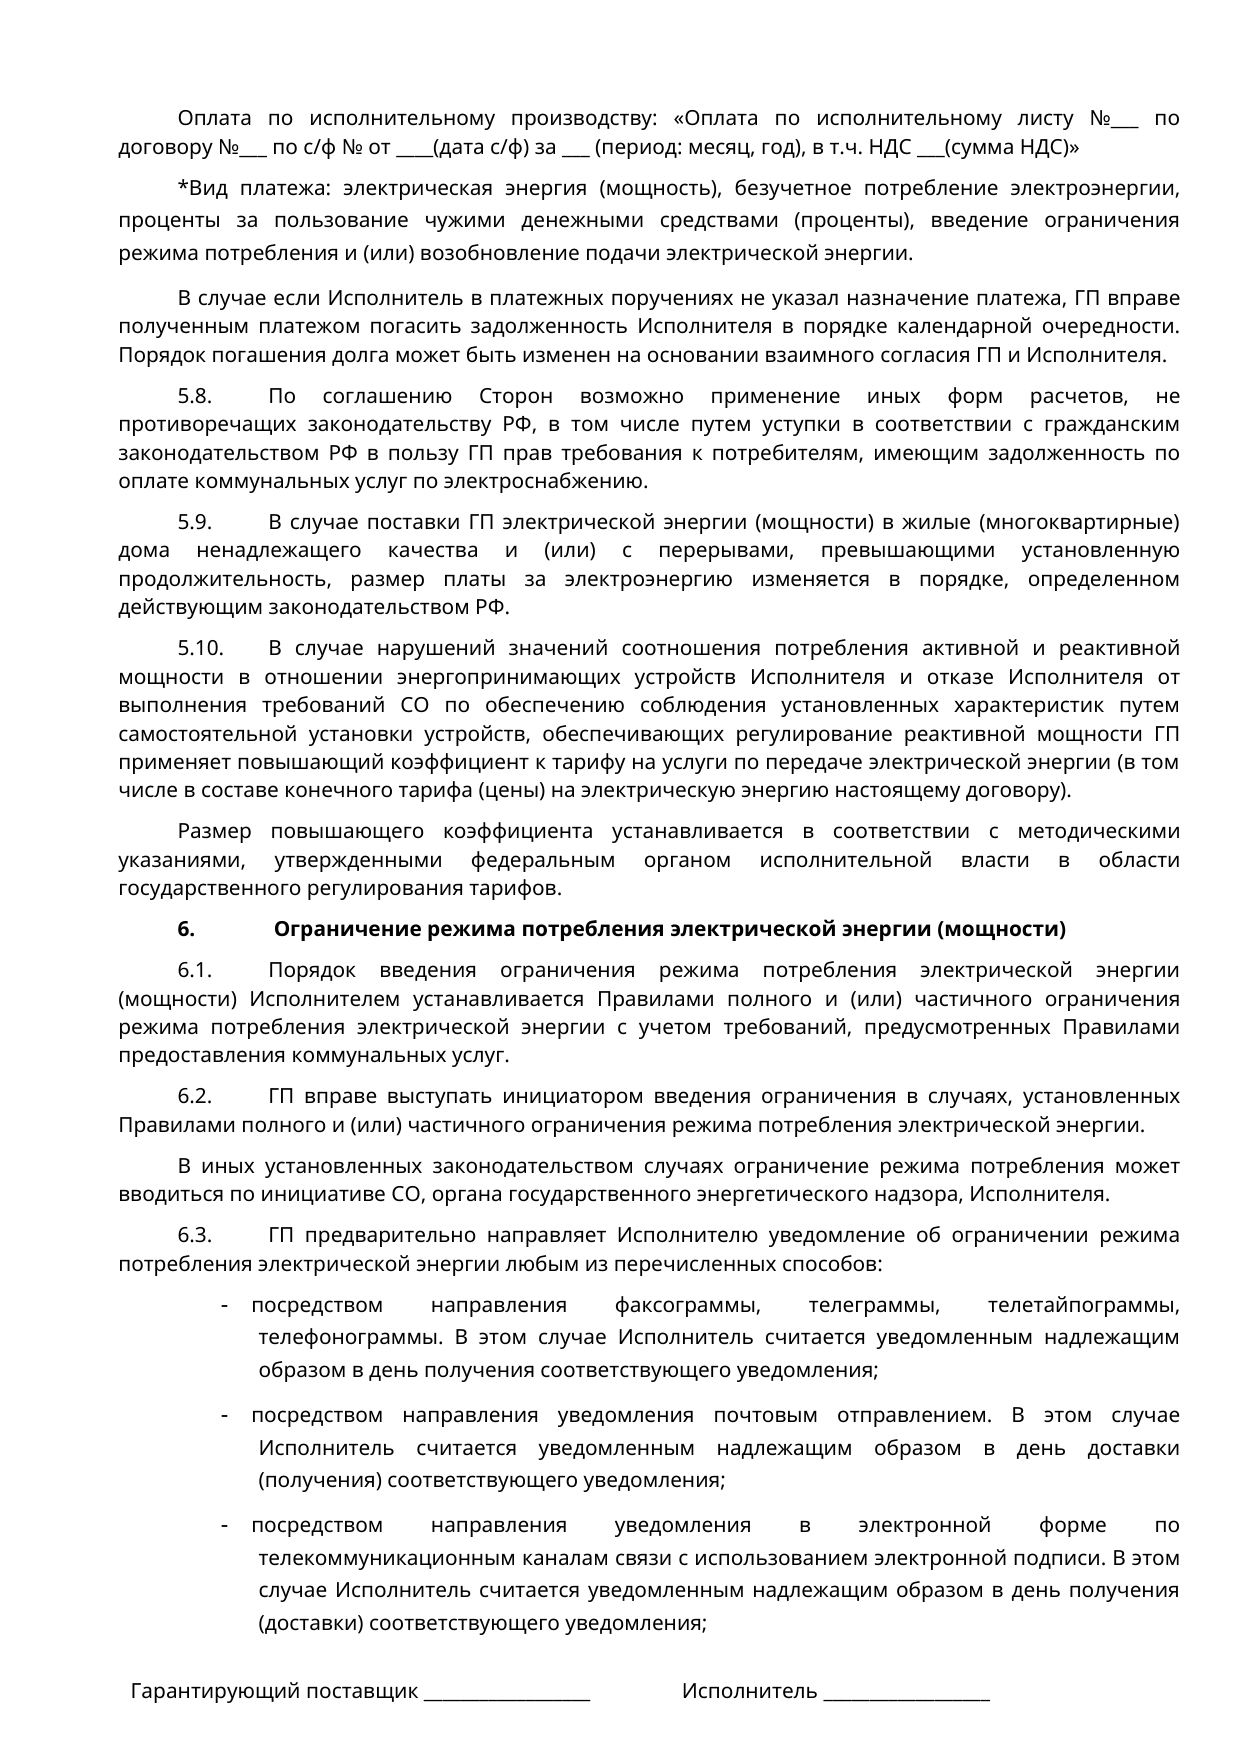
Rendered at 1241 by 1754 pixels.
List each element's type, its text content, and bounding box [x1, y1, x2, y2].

list В случае если Исполнитель в платежных поручениях не указал назначение платежа, ГП вправе полученным платежом погасить задолженность Исполнителя в порядке календарной очередности. Порядок погашения долга может быть изменен на основании взаимного согласия ГП и Исполнителя. [118, 283, 1181, 368]
list посредством направления уведомления почтовым отправлением. В этом случае Исполнитель считается уведомленным надлежащим образом в день доставки (получения) соответствующего уведомления; [221, 1400, 1181, 1494]
list Порядок введения ограничения режима потребления электрической энергии (мощности) Исполнителем устанавливается Правилами полного и (или) частичного ограничения режима потребления электрической энергии с учетом требований, предусмотренных Правилами предоставления коммунальных услуг. [118, 955, 1181, 1069]
list *Вид платежа: электрическая энергия (мощность), безучетное потребление электроэнергии, проценты за пользование чужими денежными средствами (проценты), введение ограничения режима потребления и (или) возобновление подачи электрической энергии. [118, 173, 1181, 266]
list По соглашению Сторон возможно применение иных форм расчетов, не противоречащих законодательству РФ, в том числе путем уступки в соответствии с гражданским законодательством РФ в пользу ГП прав требования к потребителям, имеющим задолженность по оплате коммунальных услуг по электроснабжению. [118, 381, 1181, 495]
list посредством направления факсограммы, телеграммы, телетайпограммы, телефонограммы. В этом случае Исполнитель считается уведомленным надлежащим образом в день получения соответствующего уведомления; [221, 1290, 1181, 1383]
list ГП предварительно направляет Исполнителю уведомление об ограничении режима потребления электрической энергии любым из перечисленных способов: [118, 1220, 1181, 1277]
list Ограничение режима потребления электрической энергии (мощности) [118, 914, 1181, 943]
list посредством направления уведомления в электронной форме по телекоммуникационным каналам связи с использованием электронной подписи. В этом случае Исполнитель считается уведомленным надлежащим образом в день получения (доставки) соответствующего уведомления; [221, 1510, 1181, 1637]
list ГП вправе выступать инициатором введения ограничения в случаях, установленных Правилами полного и (или) частичного ограничения режима потребления электрической энергии. [118, 1082, 1181, 1138]
list Оплата по исполнительному производству: «Оплата по исполнительному листу №___ по договору №___ по с/ф № от ____(дата с/ф) за ___ (период: месяц, год), в т.ч. НДС ___(сумма НДС)» [118, 103, 1181, 160]
list В случае поставки ГП электрической энергии (мощности) в жилые (многоквартирные) дома ненадлежащего качества и (или) с перерывами, превышающими установленную продолжительность, размер платы за электроэнергию изменяется в порядке, определенном действующим законодательством РФ. [118, 507, 1181, 621]
text В иных установленных законодательством случаях ограничение режима потребления может вводиться по инициативе СО, органа государственного энергетического надзора, Исполнителя. [118, 1151, 1181, 1208]
list В случае нарушений значений соотношения потребления активной и реактивной мощности в отношении энергопринимающих устройств Исполнителя и отказе Исполнителя от выполнения требований СО по обеспечению соблюдения установленных характеристик путем самостоятельной установки устройств, обеспечивающих регулирование реактивной мощности ГП применяет повышающий коэффициент к тарифу на услуги по передаче электрической энергии (в том числе в составе конечного тарифа (цены) на электрическую энергию настоящему договору). [118, 633, 1181, 804]
list Размер повышающего коэффициента устанавливается в соответствии с методическими указаниями, утвержденными федеральным органом исполнительной власти в области государственного регулирования тарифов. [118, 817, 1181, 902]
